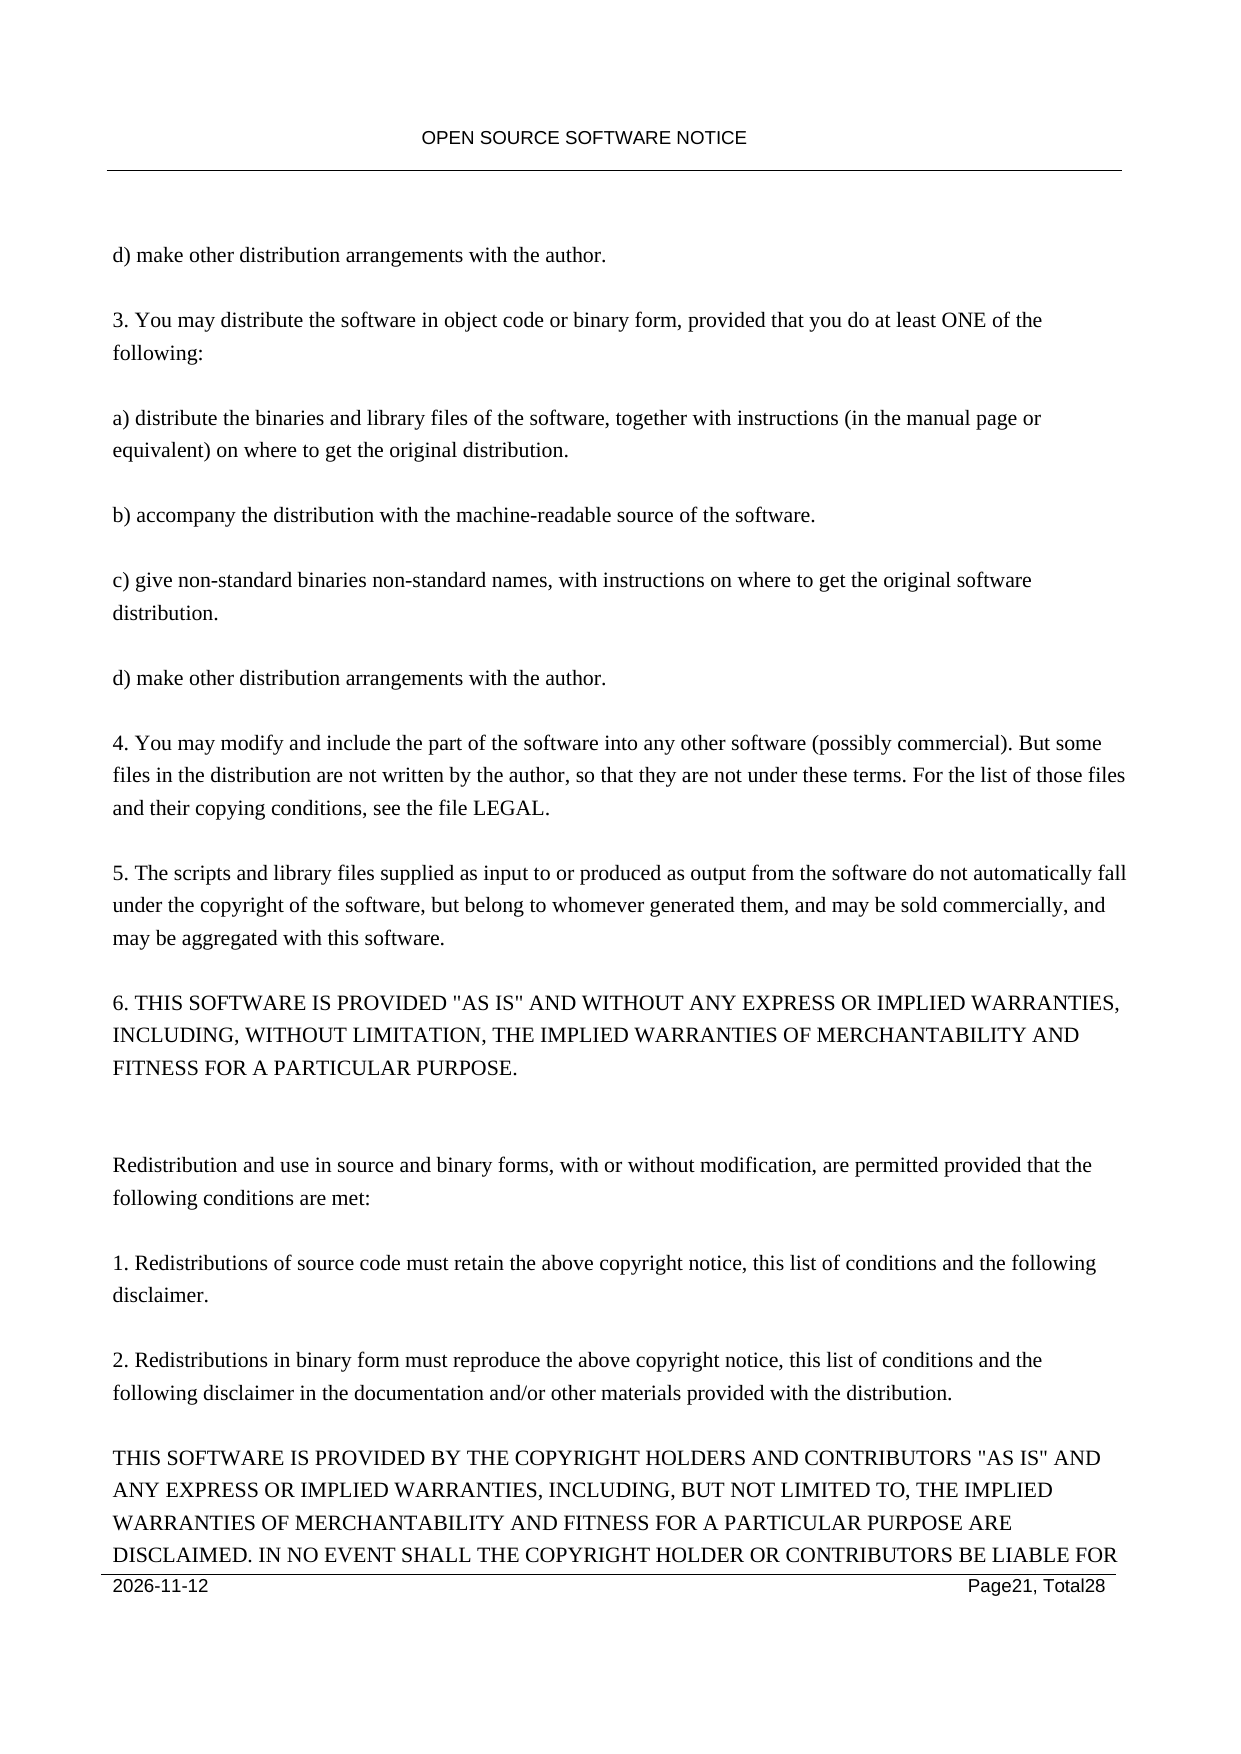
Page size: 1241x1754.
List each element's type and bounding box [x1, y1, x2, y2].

text [112, 206, 1128, 1571]
